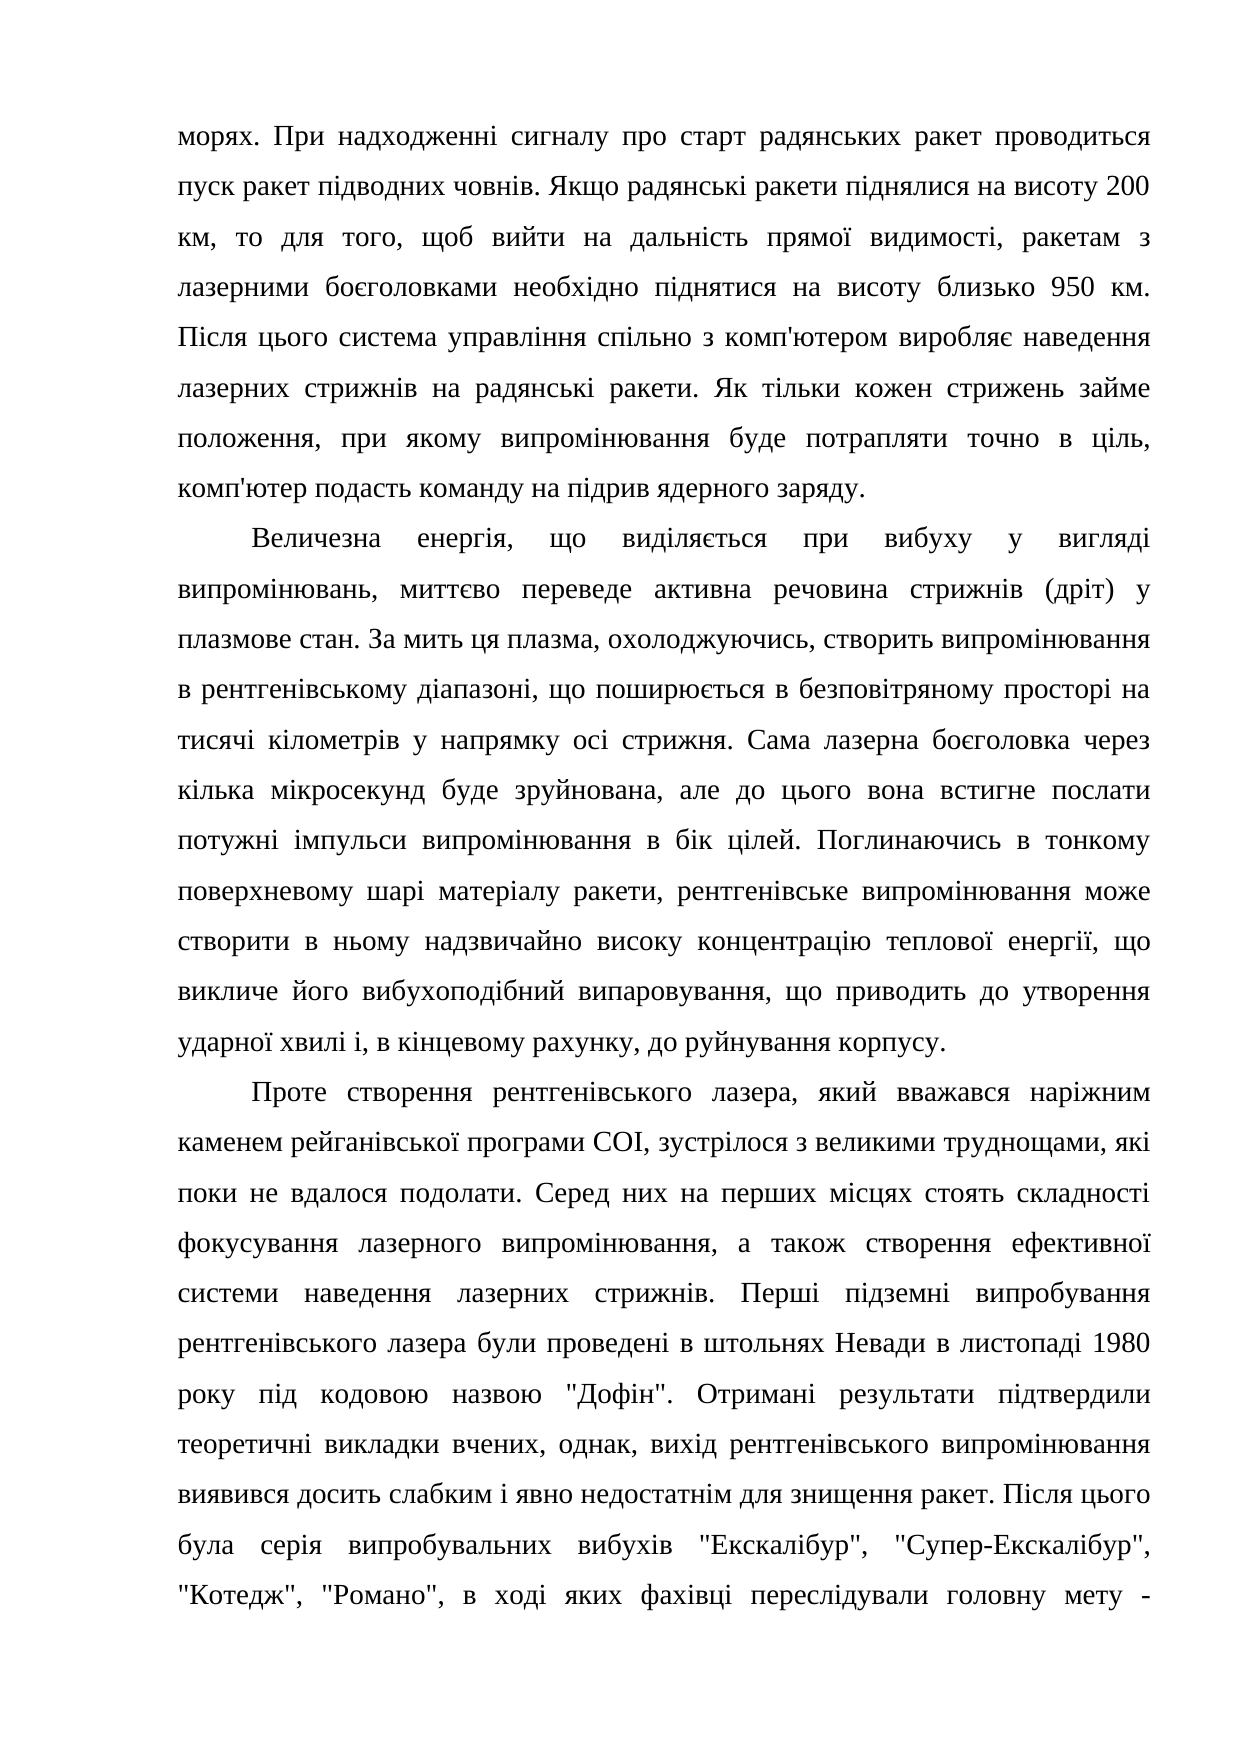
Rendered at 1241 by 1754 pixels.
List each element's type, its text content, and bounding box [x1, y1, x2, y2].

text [177, 1074, 1152, 1611]
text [177, 118, 1152, 504]
text Величезна енергія, що виділяється при вибуху у вигляді випромінювань, миттєво переведе активна речовина стрижнів (дріт) у плазмове стан. За мить ця плазма, охолоджуючись, створить випромінювання в рентгенівському діапазоні, що поширюється в безповітряному просторі на тисячі кілометрів у напрямку осі стрижня. Сама лазерна боєголовка через кілька мікросекунд буде зруйнована, але до цього вона встигне послати потужні імпульси випромінювання в бік цілей. Поглинаючись в тонкому поверхневому шарі матеріалу ракети, рентгенівське випромінювання може створити в ньому надзвичайно високу концентрацію теплової енергії, що викличе його вибухоподібний випаровування, що приводить до утворення ударної хвилі і, в кінцевому рахунку, до руйнування корпусу. [177, 521, 1152, 1057]
